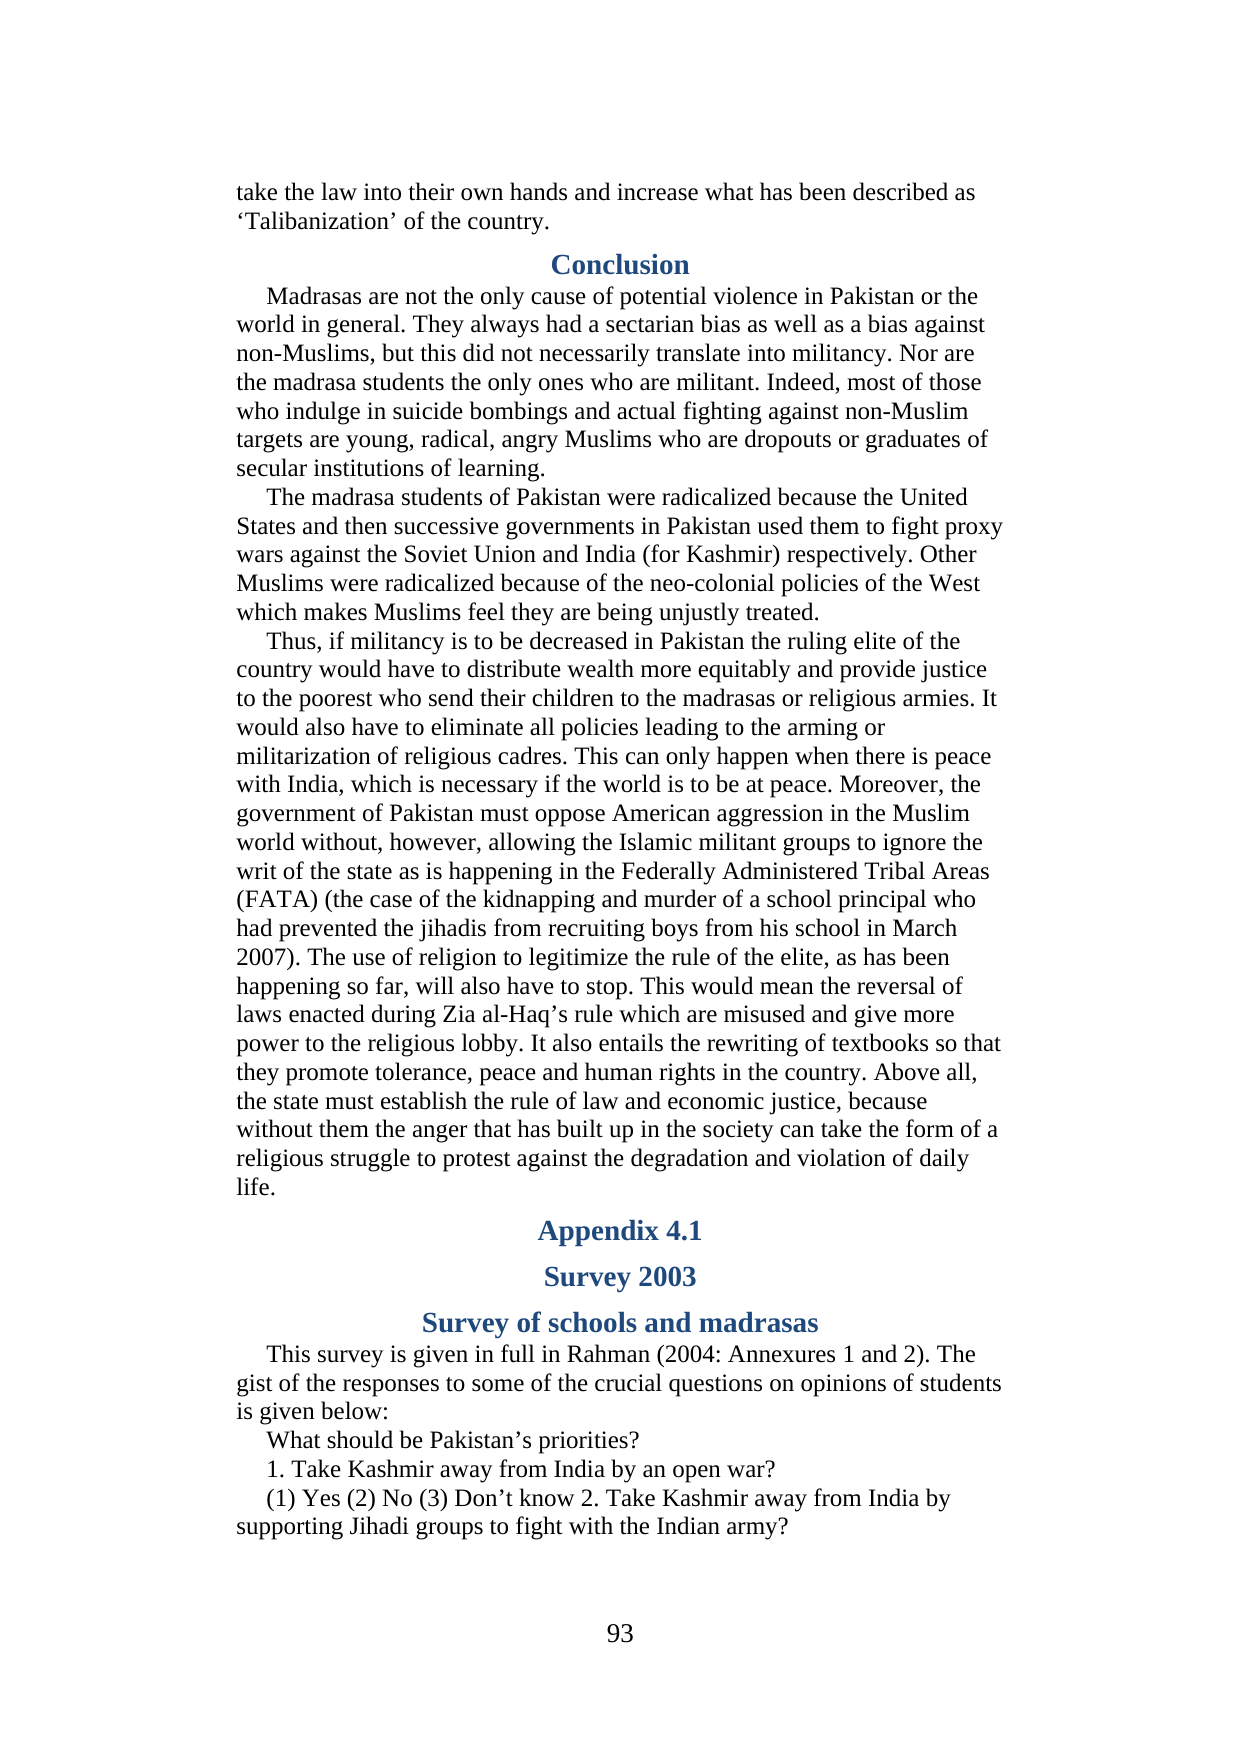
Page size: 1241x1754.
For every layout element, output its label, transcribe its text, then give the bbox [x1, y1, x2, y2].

subtitle Survey of schools and madrasas [236, 1305, 1004, 1339]
text This survey is given in full in Rahman (2004: Annexures 1 and 2). The gist of the responses to some of the crucial questions on opinions of students is given below: [236, 1339, 1004, 1425]
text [236, 177, 1004, 235]
subtitle Survey 2003 [236, 1259, 1004, 1293]
text 1. Take Kashmir away from India by an open war? [236, 1454, 1004, 1483]
text What should be Pakistan’s priorities? [236, 1425, 1004, 1454]
text The madrasa students of Pakistan were radicalized because the United States and then successive governments in Pakistan used them to fight proxy wars against the Soviet Union and India (for Kashmir) respectively. Other Muslims were radicalized because of the neo-colonial policies of the West which makes Muslims feel they are being unjustly treated. [236, 482, 1004, 626]
text (1) Yes (2) No (3) Don’t know 2. Take Kashmir away from India by supporting Jihadi groups to fight with the Indian army? [236, 1483, 1004, 1540]
text Madrasas are not the only cause of potential violence in Pakistan or the world in general. They always had a sectarian bias as well as a bias against non-Muslims, but this did not necessarily translate into militancy. Nor are the madrasa students the only ones who are militant. Indeed, most of those who indulge in suicide bombings and actual fighting against non-Muslim targets are young, radical, angry Muslims who are dropouts or graduates of secular institutions of learning. [236, 281, 1004, 482]
subtitle Appendix 4.1 [236, 1213, 1004, 1247]
text Thus, if militancy is to be decreased in Pakistan the ruling elite of the country would have to distribute wealth more equitably and provide justice to the poorest who send their children to the madrasas or religious armies. It would also have to eliminate all policies leading to the arming or militarization of religious cadres. This can only happen when there is peace with India, which is necessary if the world is to be at peace. Moreover, the government of Pakistan must oppose American aggression in the Muslim world without, however, allowing the Islamic militant groups to ignore the writ of the state as is happening in the Federally Administered Tribal Areas (FATA) (the case of the kidnapping and murder of a school principal who had prevented the jihadis from recruiting boys from his school in March 2007). The use of religion to legitimize the rule of the elite, as has been happening so far, will also have to stop. This would mean the reversal of laws enacted during Zia al-Haq’s rule which are misused and give more power to the religious lobby. It also entails the rewriting of textbooks so that they promote tolerance, peace and human rights in the country. Above all, the state must establish the rule of law and economic justice, because without them the anger that has built up in the society can take the form of a religious struggle to protest against the degradation and violation of daily life. [236, 626, 1004, 1201]
subtitle Conclusion [236, 247, 1004, 281]
